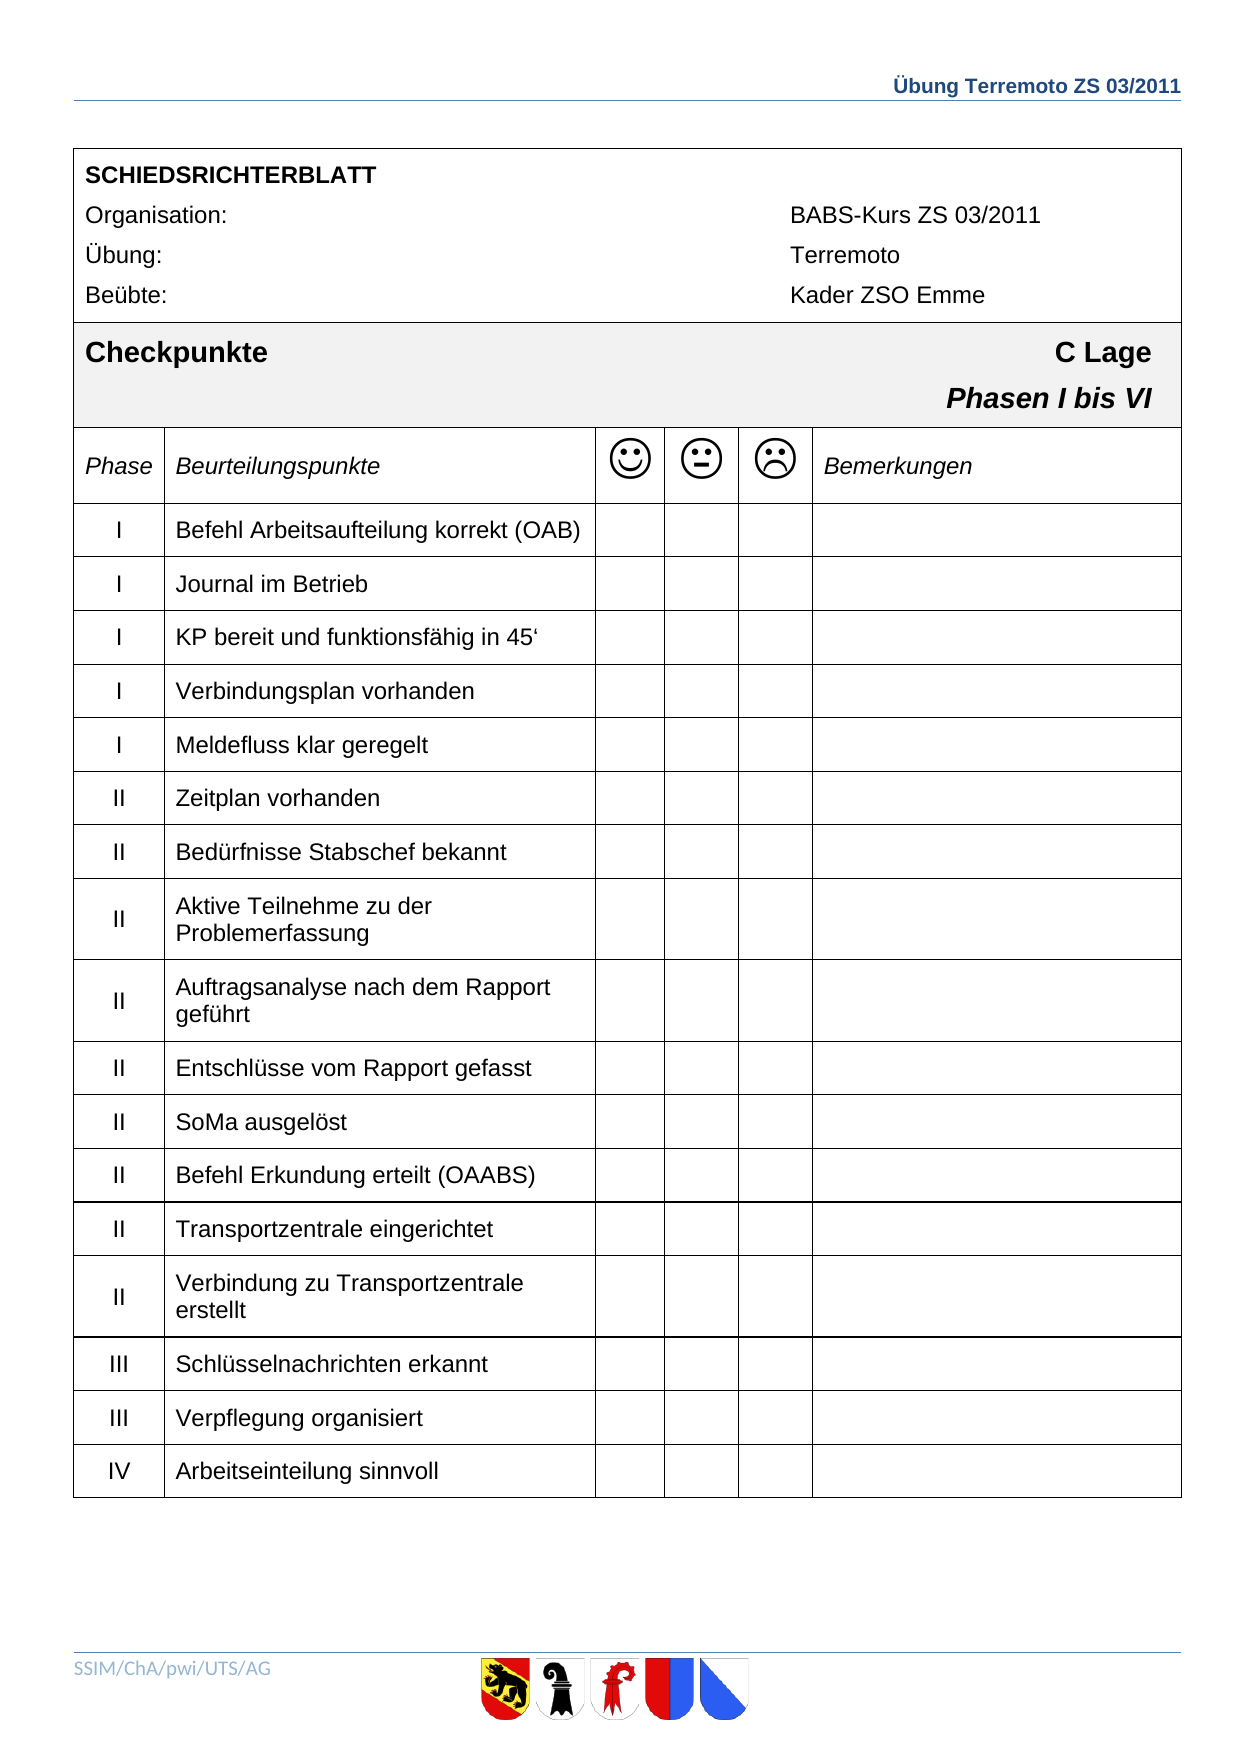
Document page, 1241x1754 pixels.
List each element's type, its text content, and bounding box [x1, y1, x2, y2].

table_cell I [74, 665, 164, 717]
table_cell [739, 879, 812, 959]
table_cell [739, 1256, 812, 1336]
table_cell Journal im Betrieb [165, 557, 595, 610]
picture [645, 1658, 694, 1720]
table_cell Auftragsanalyse nach dem Rapport geführt [165, 960, 595, 1041]
table_cell II [74, 1095, 164, 1148]
table_cell Zeitplan vorhanden [165, 772, 595, 824]
table_cell Entschlüsse vom Rapport gefasst [165, 1042, 595, 1094]
table_cell I [74, 557, 164, 610]
table_cell Aktive Teilnehme zu der Problemerfassung [165, 879, 595, 959]
table_cell [596, 1095, 664, 1148]
table_cell [739, 825, 812, 878]
table_cell KP bereit und funktionsfähig in 45‘ [165, 611, 595, 663]
picture [481, 1658, 530, 1720]
table_cell [813, 960, 1181, 1041]
table_cell [596, 1391, 664, 1444]
table_cell [665, 557, 738, 610]
table_cell [739, 665, 812, 717]
table_cell [739, 1338, 812, 1390]
table_cell [813, 665, 1181, 717]
table_cell [813, 1391, 1181, 1444]
table_cell II [74, 772, 164, 824]
table_header SCHIEDSRICHTERBLATT Organisation: BABS-Kurs ZS 03/2011 Übung: Terremoto Beübte: Kader ZSO Emme [74, 149, 1181, 322]
table_cell [665, 665, 738, 717]
table_cell II [74, 1203, 164, 1255]
table_cell [665, 1445, 738, 1497]
table_cell [739, 772, 812, 824]
table_cell [813, 718, 1181, 771]
table_cell [596, 557, 664, 610]
table_cell II [74, 1256, 164, 1336]
table_cell [739, 1445, 812, 1497]
table_cell [665, 1042, 738, 1094]
table_cell [813, 1338, 1181, 1390]
table_cell [813, 879, 1181, 959]
table_cell I [74, 504, 164, 556]
table_cell [665, 428, 738, 502]
table_cell [665, 1391, 738, 1444]
table_cell [739, 611, 812, 663]
table_cell [665, 1095, 738, 1148]
table_cell Transportzentrale eingerichtet [165, 1203, 595, 1255]
table_cell Phase [74, 428, 164, 502]
table_cell I [74, 611, 164, 663]
table_cell [739, 504, 812, 556]
table_cell II [74, 879, 164, 959]
table_cell II [74, 1042, 164, 1094]
table_cell [739, 428, 812, 502]
table_cell [596, 772, 664, 824]
table_cell I [74, 718, 164, 771]
table_cell [665, 1149, 738, 1201]
table_cell Bemerkungen [813, 428, 1181, 502]
table_cell [596, 1203, 664, 1255]
table_cell Checkpunkte C Lage Phasen I bis VI [74, 323, 1181, 427]
table_cell [665, 879, 738, 959]
table_cell [596, 504, 664, 556]
table_cell Verbindung zu Transportzentrale erstellt [165, 1256, 595, 1336]
table_cell [739, 1095, 812, 1148]
table_cell III [74, 1391, 164, 1444]
table_cell [813, 1042, 1181, 1094]
table_cell [596, 960, 664, 1041]
table_cell [813, 611, 1181, 663]
table_cell [813, 557, 1181, 610]
table_cell [665, 772, 738, 824]
table_cell [665, 1338, 738, 1390]
picture [700, 1658, 749, 1720]
table_cell [813, 772, 1181, 824]
table_cell Befehl Erkundung erteilt (OAABS) [165, 1149, 595, 1201]
table_cell Meldefluss klar geregelt [165, 718, 595, 771]
table_cell II [74, 1149, 164, 1201]
table_cell [596, 611, 664, 663]
table_cell [596, 1338, 664, 1390]
table_cell [739, 1149, 812, 1201]
table_cell [596, 1042, 664, 1094]
table_cell Befehl Arbeitsaufteilung korrekt (OAB) [165, 504, 595, 556]
table_cell [665, 825, 738, 878]
picture [536, 1658, 585, 1720]
table_cell Arbeitseinteilung sinnvoll [165, 1445, 595, 1497]
table_cell [665, 718, 738, 771]
table_cell [813, 1149, 1181, 1201]
table_cell [739, 1042, 812, 1094]
table_cell III [74, 1338, 164, 1390]
table_cell [665, 1256, 738, 1336]
table_cell II [74, 960, 164, 1041]
table_cell [596, 718, 664, 771]
table_cell [813, 1256, 1181, 1336]
table_cell [596, 879, 664, 959]
table_cell [813, 1445, 1181, 1497]
table_cell [596, 1149, 664, 1201]
table_cell [596, 665, 664, 717]
table_cell SoMa ausgelöst [165, 1095, 595, 1148]
table_cell Schlüsselnachrichten erkannt [165, 1338, 595, 1390]
table_cell Verpflegung organisiert [165, 1391, 595, 1444]
table_cell II [74, 825, 164, 878]
table_cell Bedürfnisse Stabschef bekannt [165, 825, 595, 878]
table_cell [665, 611, 738, 663]
table_cell [596, 1445, 664, 1497]
table_cell [665, 504, 738, 556]
table_cell [739, 1203, 812, 1255]
table_cell [813, 825, 1181, 878]
picture [590, 1658, 639, 1720]
table_cell [665, 960, 738, 1041]
table_cell [596, 1256, 664, 1336]
table_cell [813, 504, 1181, 556]
table_cell IV [74, 1445, 164, 1497]
table_cell [813, 1203, 1181, 1255]
table_cell [739, 557, 812, 610]
table_cell [813, 1095, 1181, 1148]
table_cell [739, 1391, 812, 1444]
table_cell [739, 718, 812, 771]
table_cell Verbindungsplan vorhanden [165, 665, 595, 717]
table_cell Beurteilungspunkte [165, 428, 595, 502]
table_cell [665, 1203, 738, 1255]
table_cell [596, 825, 664, 878]
table_cell [739, 960, 812, 1041]
table_cell [596, 428, 664, 502]
